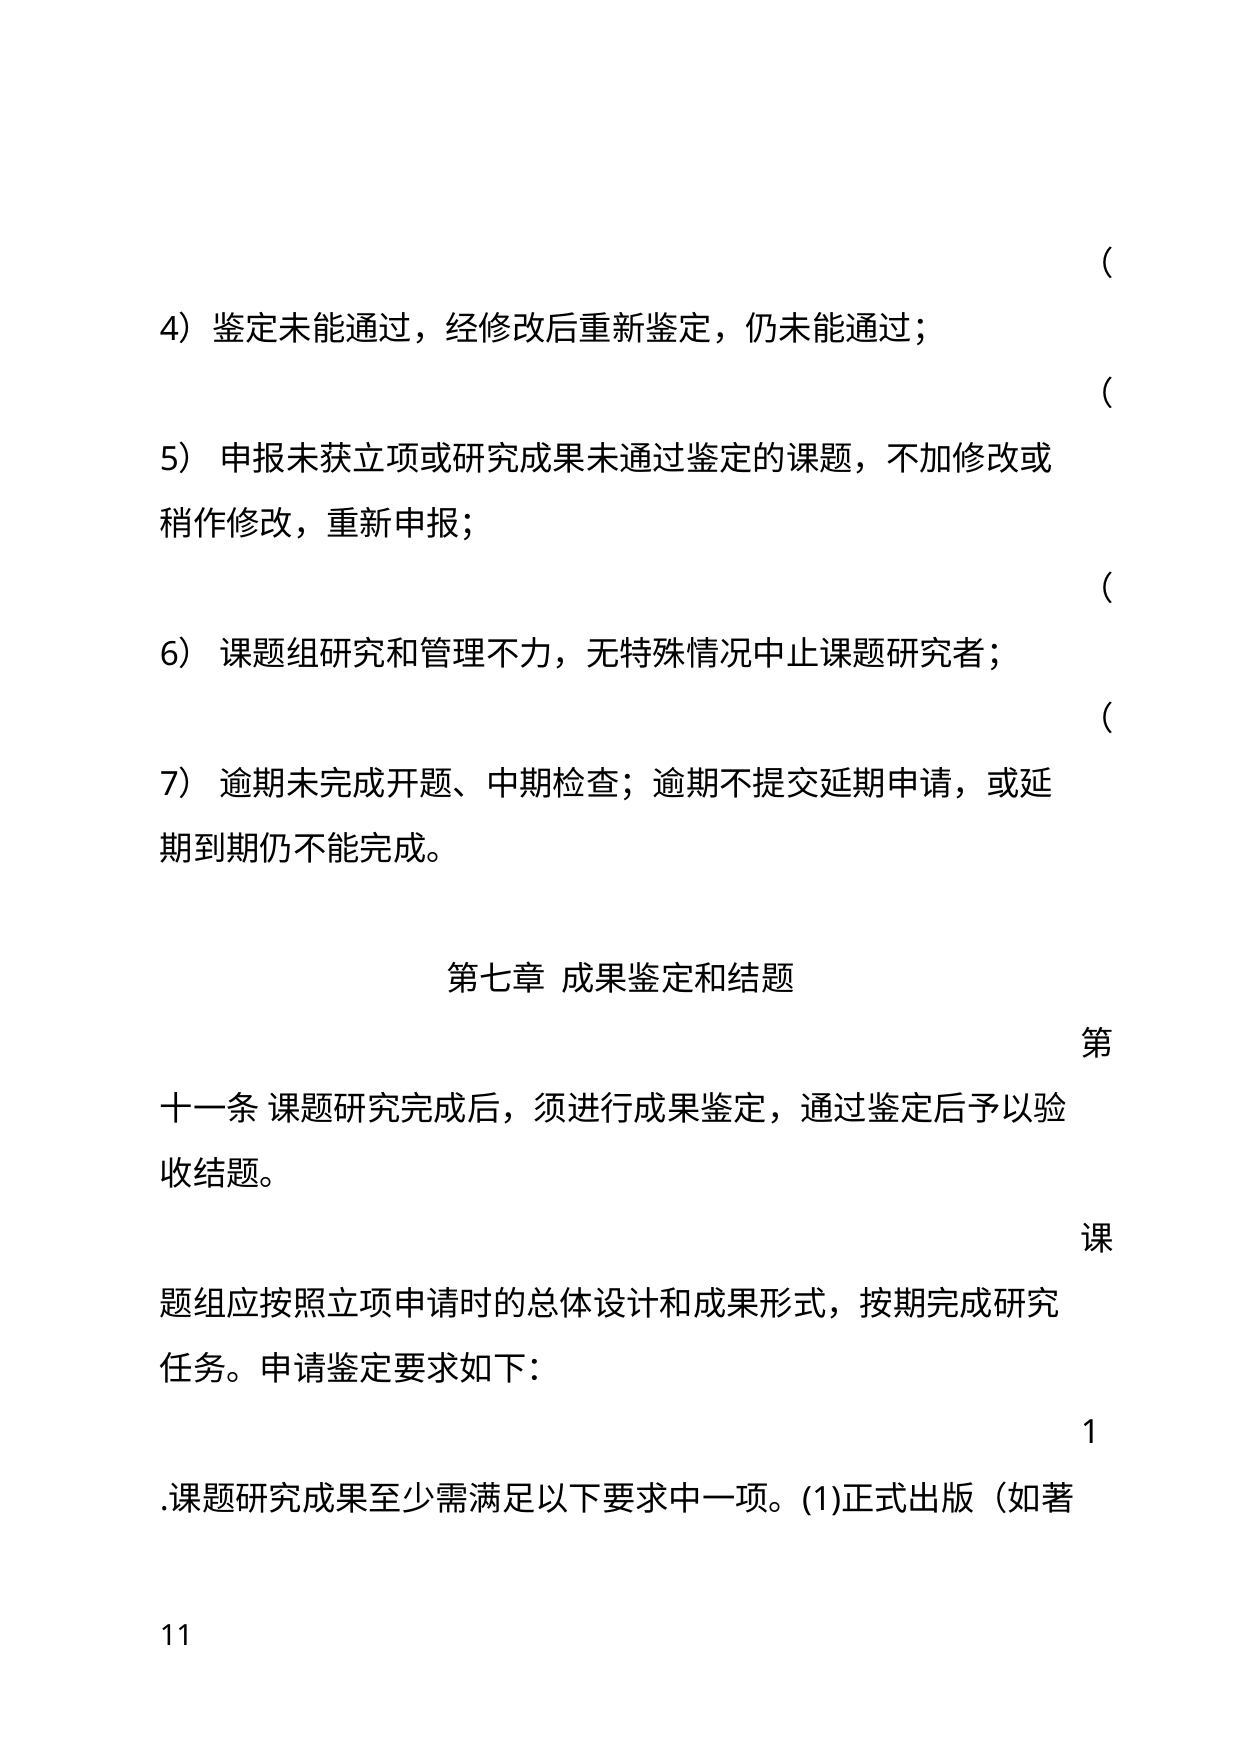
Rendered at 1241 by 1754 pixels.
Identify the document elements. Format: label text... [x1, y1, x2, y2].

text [159, 1398, 1081, 1528]
text 第十一条 课题研究完成后，须进行成果鉴定，通过鉴定后予以验收结题。 [159, 1008, 1081, 1203]
text （5） 申报未获立项或研究成果未通过鉴定的课题，不加修改或稍作修改，重新申报； [159, 358, 1081, 553]
text （4）鉴定未能通过，经修改后重新鉴定，仍未能通过； [159, 228, 1081, 358]
text （6） 课题组研究和管理不力，无特殊情况中止课题研究者； [159, 553, 1081, 683]
text 第七章 成果鉴定和结题 [159, 943, 1081, 1008]
text 课题组应按照立项申请时的总体设计和成果形式，按期完成研究任务。申请鉴定要求如下： [159, 1203, 1081, 1398]
text （7） 逾期未完成开题、中期检查；逾期不提交延期申请，或延期到期仍不能完成。 [159, 683, 1081, 878]
